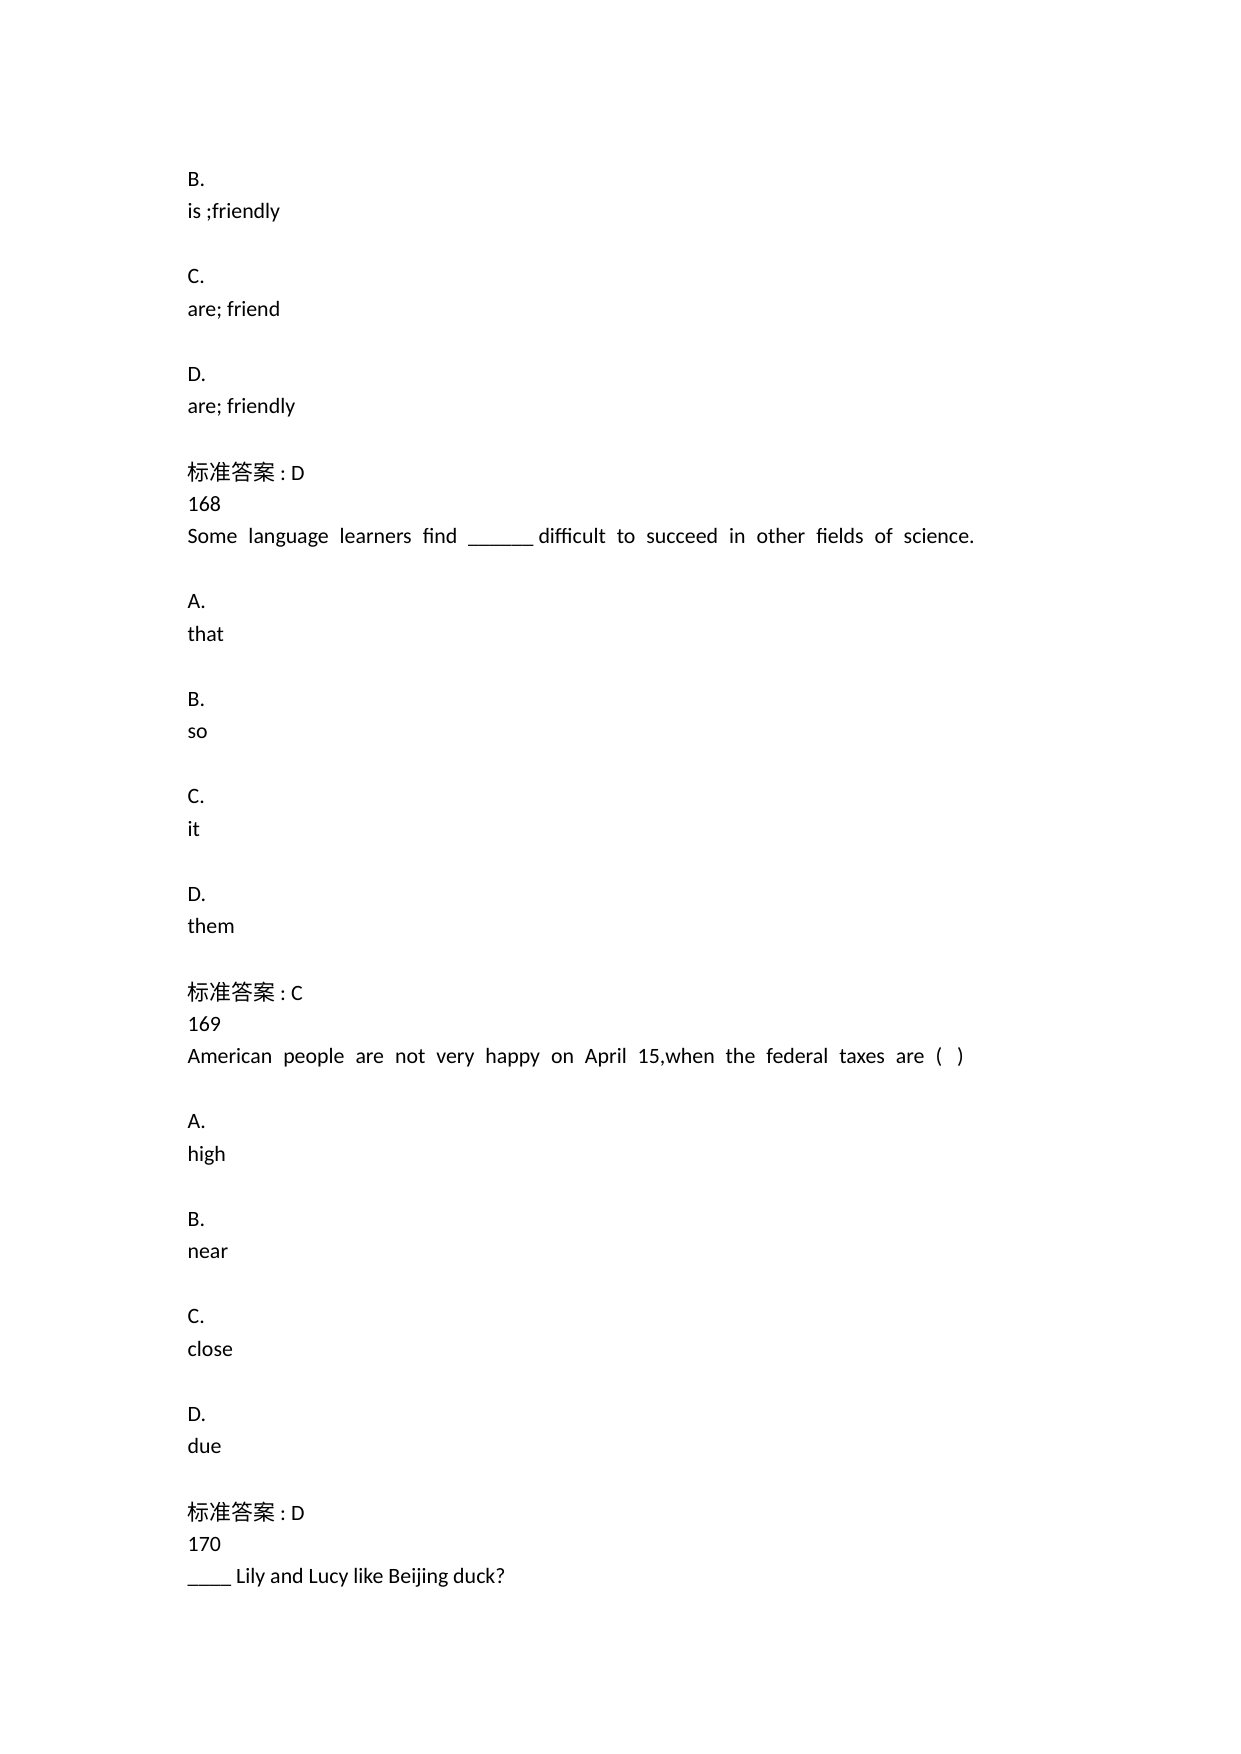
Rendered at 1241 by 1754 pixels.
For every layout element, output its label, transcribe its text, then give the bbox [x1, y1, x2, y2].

text due [187, 1429, 1053, 1462]
text 170 [187, 1527, 1053, 1559]
text D. [187, 877, 1053, 909]
text are; friendly [187, 389, 1053, 422]
text 标准答案 : D [187, 454, 1053, 487]
text Some language learners find ______ difficult to succeed in other fields of science. [187, 519, 1053, 552]
text 标准答案 : C [187, 974, 1053, 1007]
text B. [187, 162, 1053, 194]
text D. [187, 357, 1053, 389]
text it [187, 812, 1053, 844]
text American people are not very happy on April 15,when the federal taxes are ( ) [187, 1039, 1053, 1072]
text ____ Lily and Lucy like Beijing duck? [187, 1559, 1053, 1592]
text 168 [187, 487, 1053, 519]
text B. [187, 1202, 1053, 1234]
text C. [187, 1299, 1053, 1332]
text C. [187, 779, 1053, 812]
text 标准答案 : D [187, 1494, 1053, 1527]
text D. [187, 1397, 1053, 1429]
text them [187, 909, 1053, 942]
text 169 [187, 1007, 1053, 1039]
text near [187, 1234, 1053, 1267]
text A. [187, 584, 1053, 617]
text is ;friendly [187, 194, 1053, 227]
text high [187, 1137, 1053, 1169]
text that [187, 617, 1053, 649]
text so [187, 714, 1053, 747]
text close [187, 1332, 1053, 1364]
text B. [187, 682, 1053, 714]
text are; friend [187, 292, 1053, 324]
text C. [187, 259, 1053, 292]
text A. [187, 1104, 1053, 1137]
